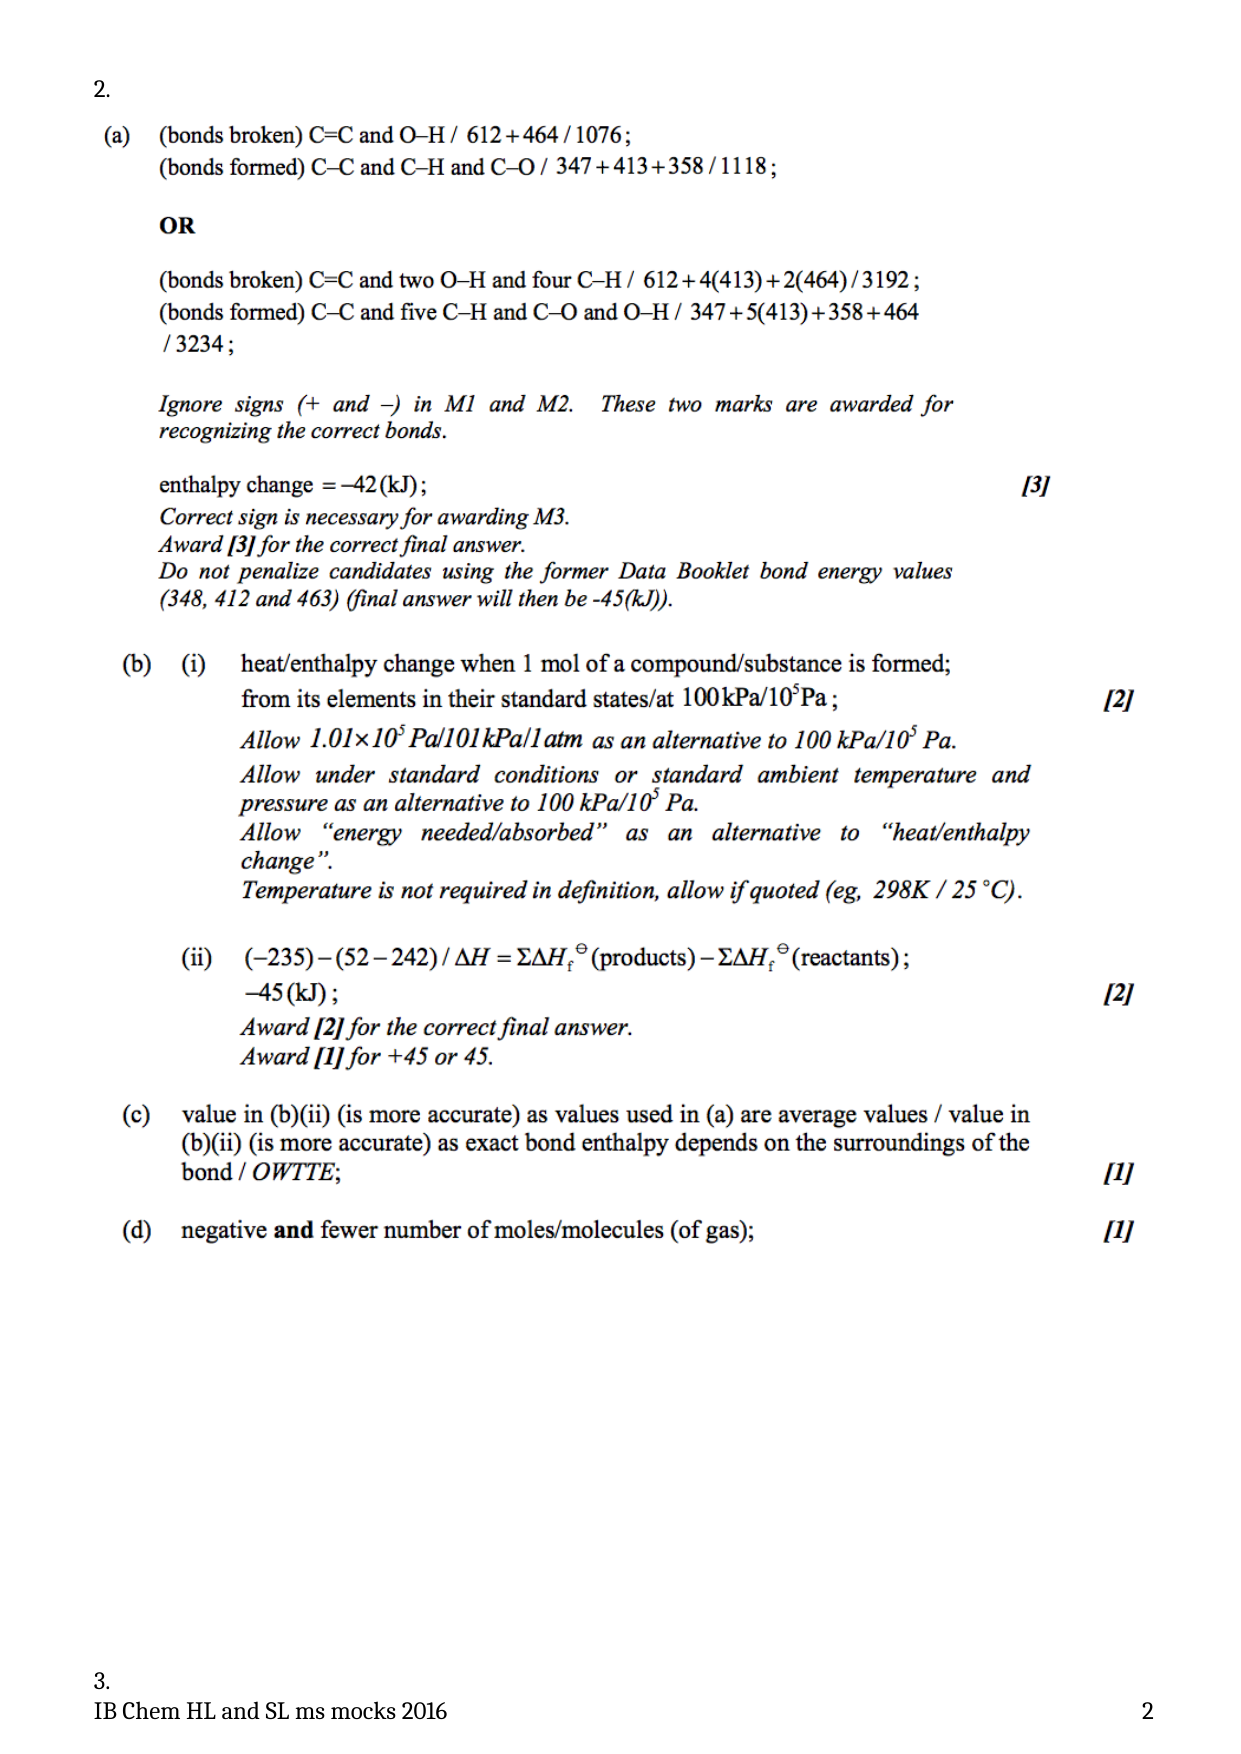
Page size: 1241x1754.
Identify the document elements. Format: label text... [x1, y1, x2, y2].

picture [93, 103, 1153, 1264]
text 3. [94, 1667, 1154, 1695]
text 2. [94, 75, 1154, 104]
